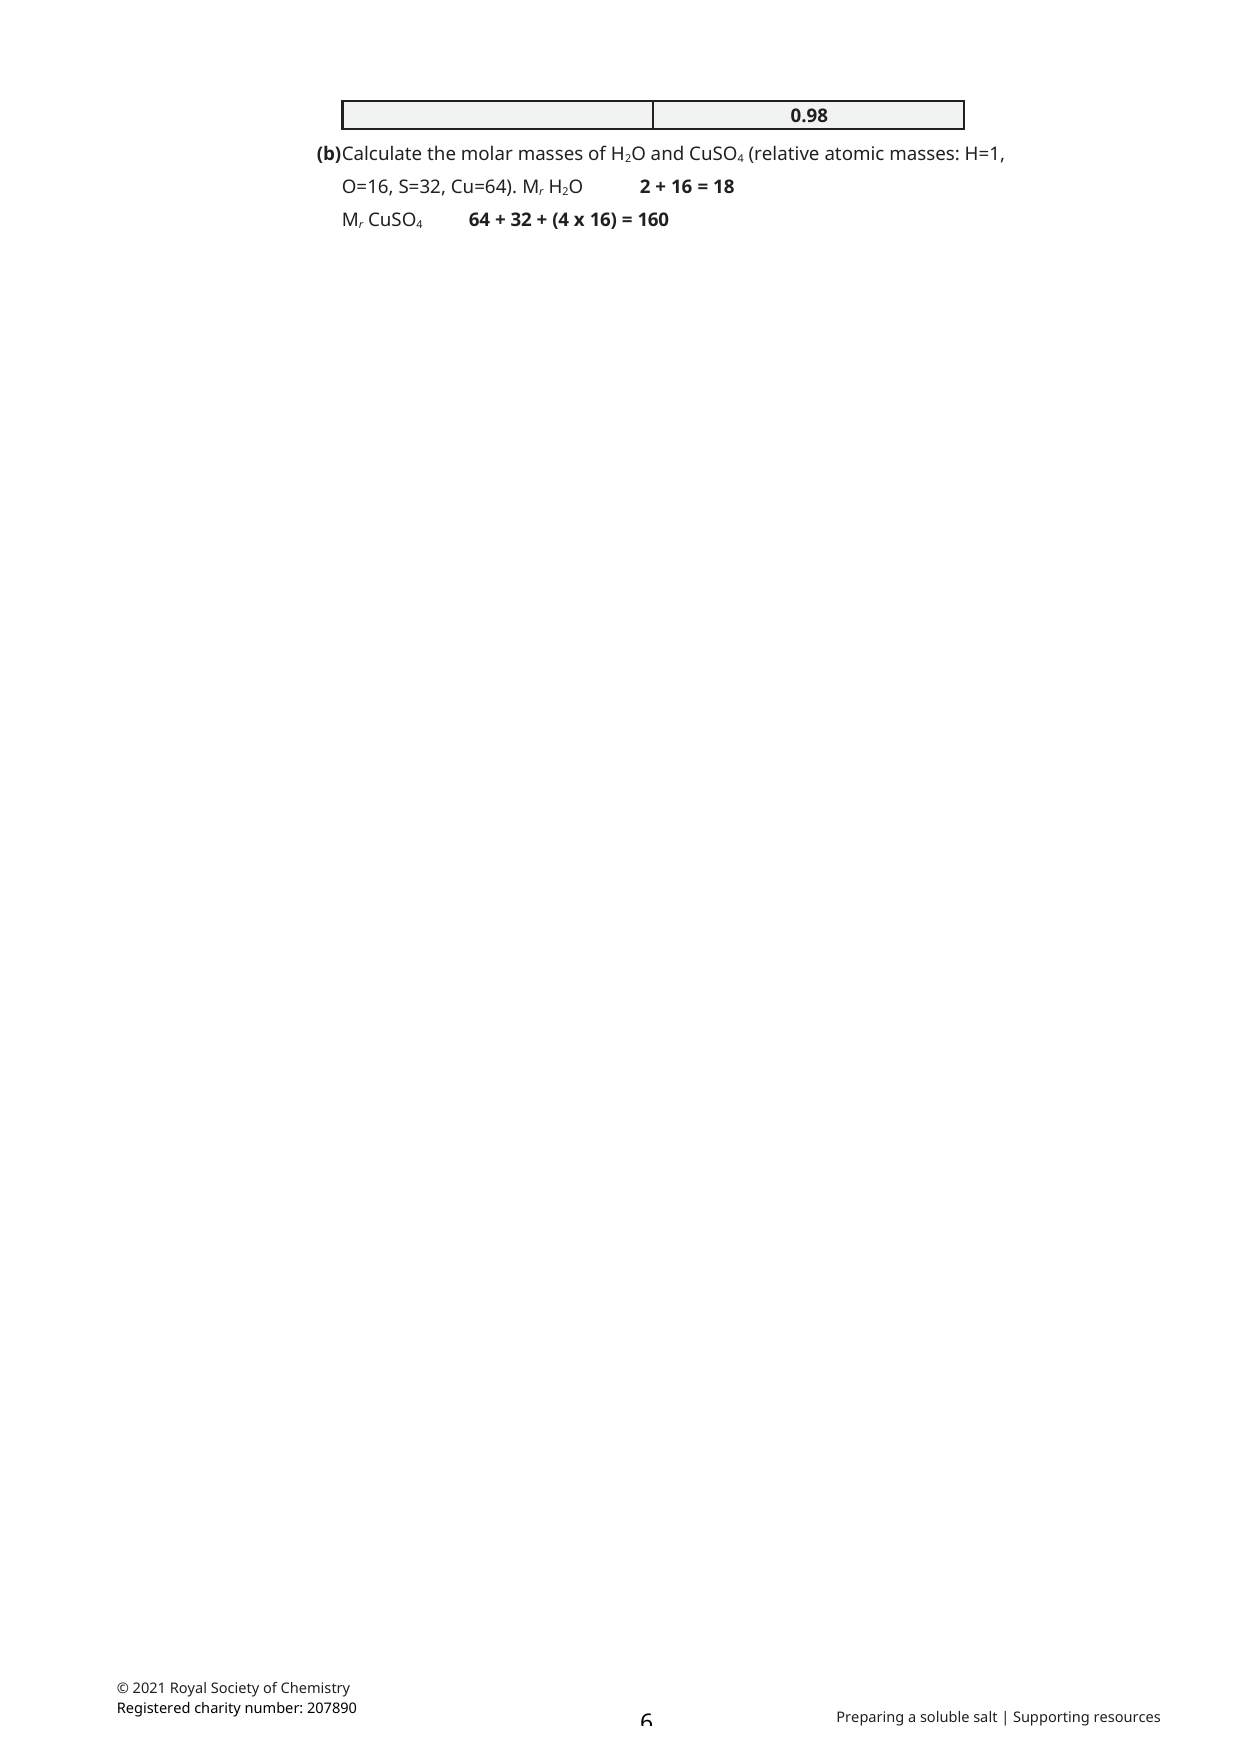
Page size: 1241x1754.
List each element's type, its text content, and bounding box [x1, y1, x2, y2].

text Mr CuSO4 64 + 32 + (4 x 16) = 160 [342, 206, 1211, 232]
list Calculate the molar masses of H2O and CuSO4 (relative atomic masses: H=1, O=16, S=32, Cu=64). Mr H2O 2 + 16 = 18 [317, 140, 1038, 199]
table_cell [344, 102, 652, 128]
table_cell 2.70 – 1.72 = 0.98 [654, 102, 963, 128]
